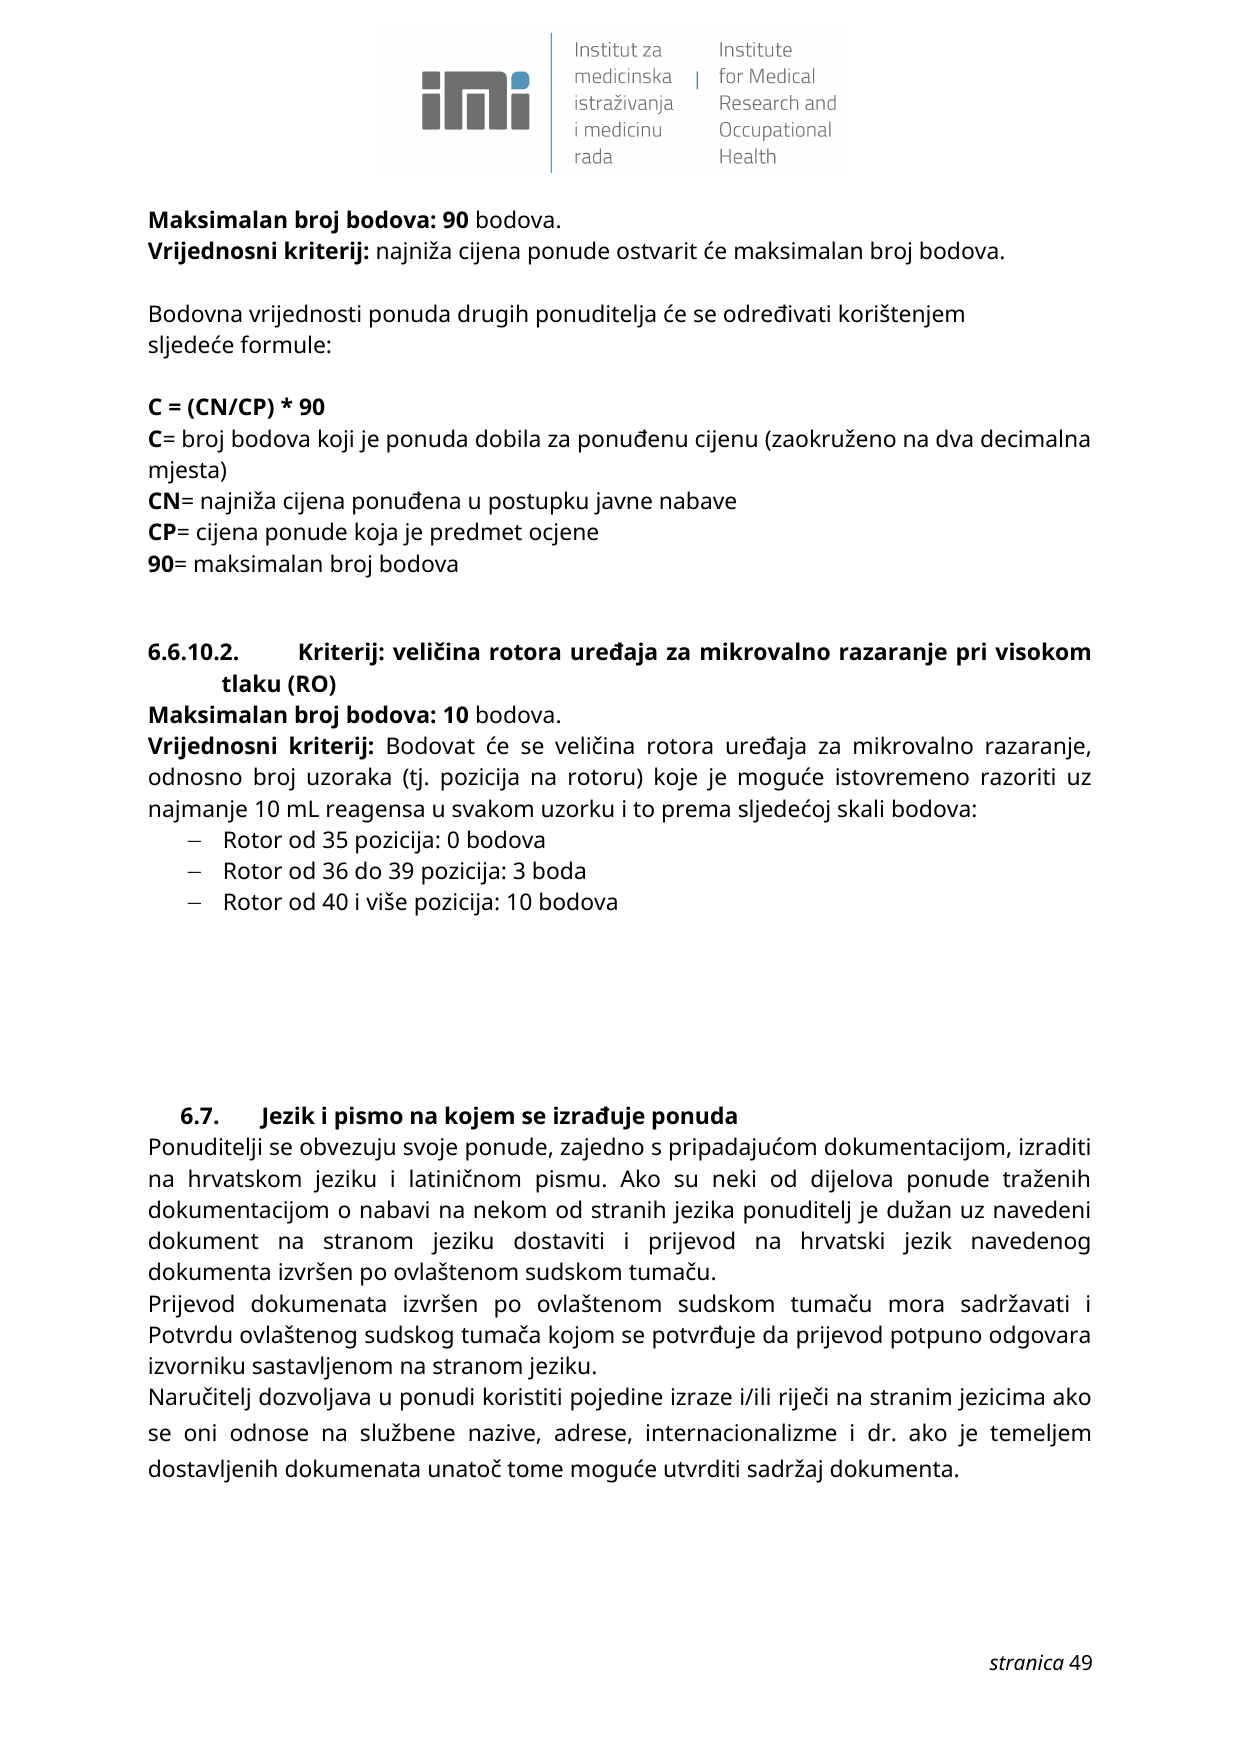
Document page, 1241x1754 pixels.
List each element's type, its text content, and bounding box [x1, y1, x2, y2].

text Naručitelj dozvoljava u ponudi koristiti pojedine izraze i/ili riječi na stranim jezicima ako se oni odnose na službene nazive, adrese, internacionalizme i dr. ako je temeljem dostavljenih dokumenata unatoč tome moguće utvrditi sadržaj dokumenta. [148, 1381, 1093, 1484]
text Vrijednosni kriterij: najniža cijena ponude ostvarit će maksimalan broj bodova. [148, 235, 1053, 266]
list Rotor od 35 pozicija: 0 bodova [185, 824, 1093, 855]
list Kriterij: veličina rotora uređaja za mikrovalno razaranje pri visokom tlaku (RO) [148, 636, 1093, 699]
text C= broj bodova koji je ponuda dobila za ponuđenu cijenu (zaokruženo na dva decimalna mjesta) [148, 423, 1093, 485]
text Bodovna vrijednosti ponuda drugih ponuditelja će se određivati korištenjem sljedeće formule: [148, 298, 1053, 360]
text C = (CN/CP) * 90 [148, 391, 1093, 423]
text Maksimalan broj bodova: 90 bodova. [148, 204, 1053, 235]
list Rotor od 36 do 39 pozicija: 3 boda [185, 855, 1093, 886]
text Ponuditelji se obvezuju svoje ponude, zajedno s pripadajućom dokumentacijom, izraditi na hrvatskom jeziku i latiničnom pismu. Ako su neki od dijelova ponude traženih dokumentacijom o nabavi na nekom od stranih jezika ponuditelj je dužan uz navedeni dokument na stranom jeziku dostaviti i prijevod na hrvatski jezik navedenog dokumenta izvršen po ovlaštenom sudskom tumaču. [148, 1131, 1093, 1288]
text CP= cijena ponude koja je predmet ocjene [148, 516, 1093, 548]
text 90= maksimalan broj bodova [148, 548, 1093, 579]
text Vrijednosni kriterij: Bodovat će se veličina rotora uređaja za mikrovalno razaranje, odnosno broj uzoraka (tj. pozicija na rotoru) koje je moguće istovremeno razoriti uz najmanje 10 mL reagensa u svakom uzorku i to prema sljedećoj skali bodova: [148, 730, 1093, 824]
picture [378, 27, 851, 174]
list Jezik i pismo na kojem se izrađuje ponuda [180, 1100, 1093, 1131]
text Prijevod dokumenata izvršen po ovlaštenom sudskom tumaču mora sadržavati i Potvrdu ovlaštenog sudskog tumača kojom se potvrđuje da prijevod potpuno odgovara izvorniku sastavljenom na stranom jeziku. [148, 1288, 1093, 1381]
text CN= najniža cijena ponuđena u postupku javne nabave [148, 485, 1093, 516]
text Maksimalan broj bodova: 10 bodova. [148, 699, 1053, 730]
list Rotor od 40 i više pozicija: 10 bodova [185, 886, 1093, 918]
